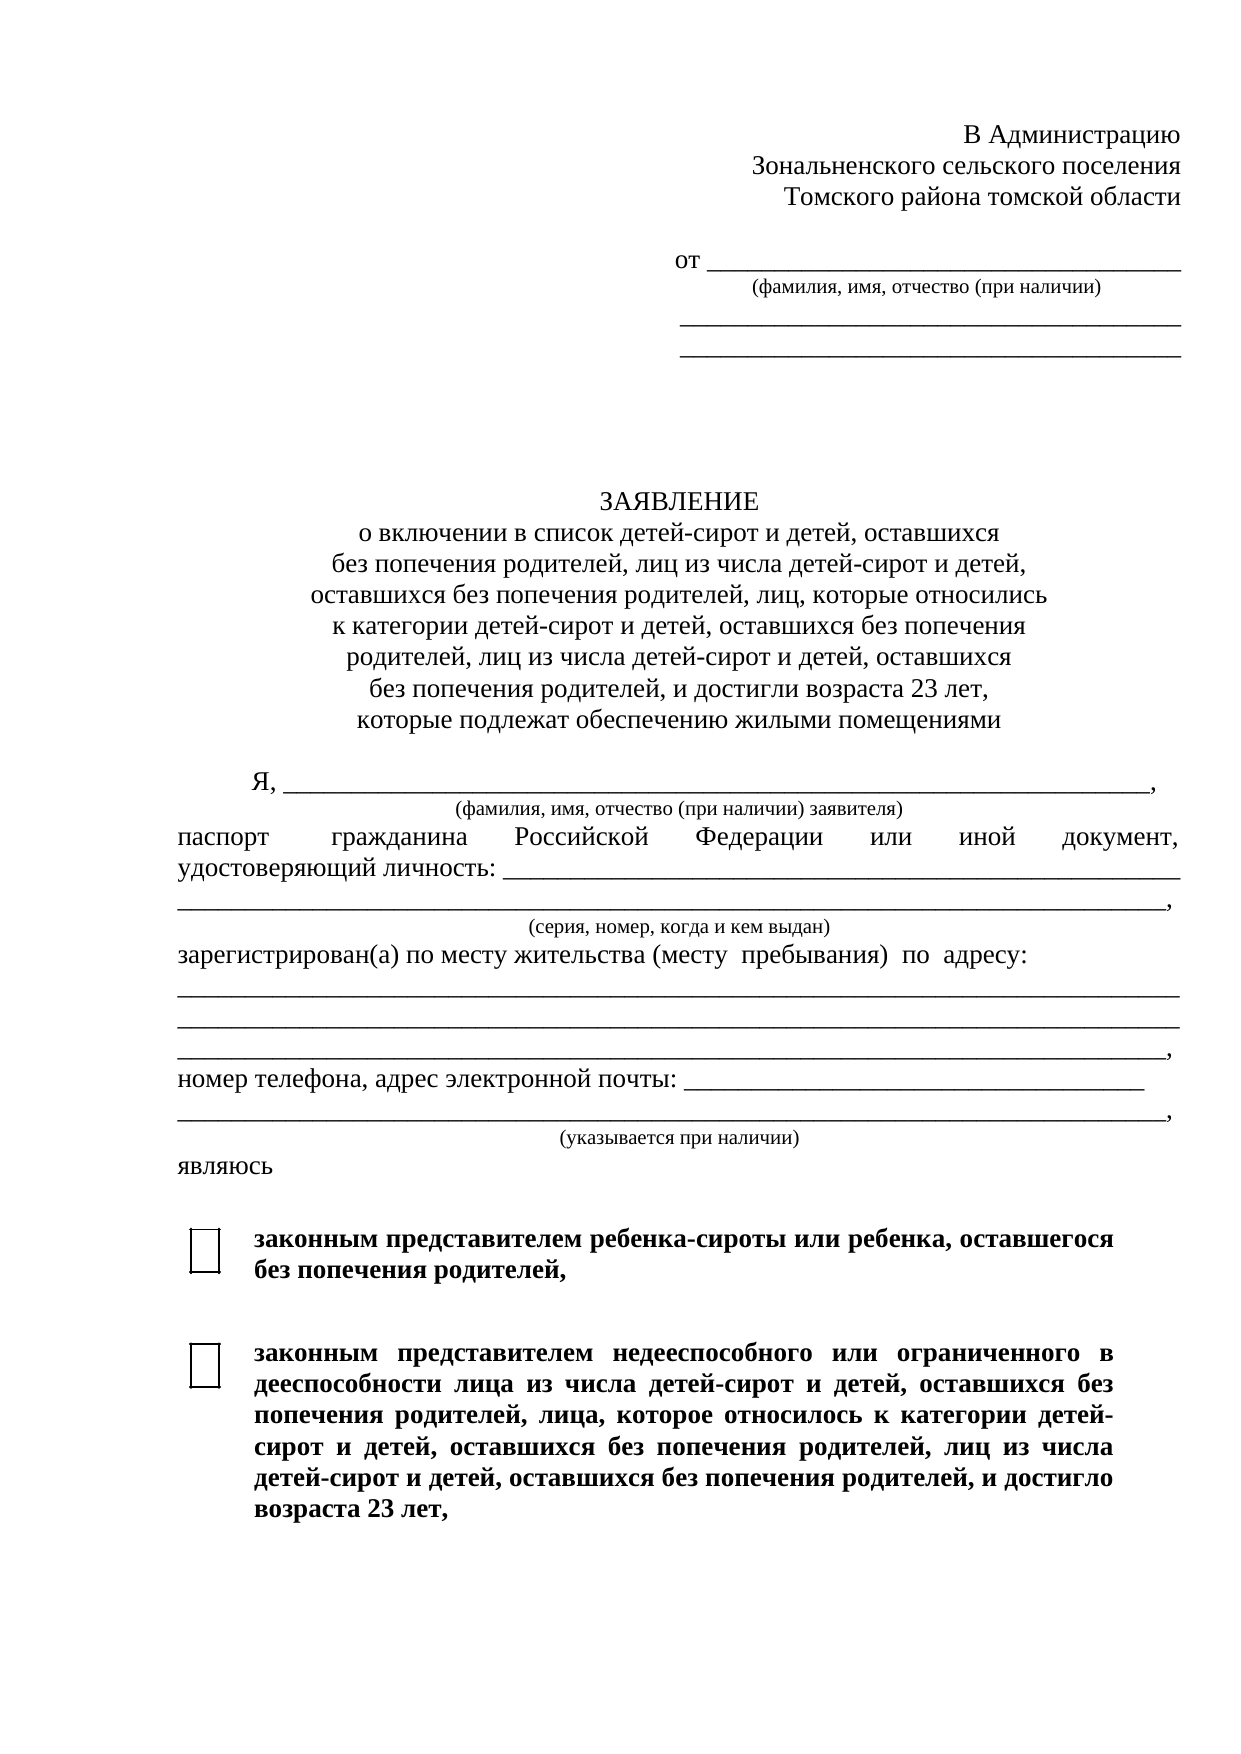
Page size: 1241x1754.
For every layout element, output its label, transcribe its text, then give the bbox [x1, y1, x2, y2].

text ЗАЯВЛЕНИЕ [177, 485, 1181, 516]
text В Администрацию [177, 118, 1181, 149]
text зарегистрирован(а) по месту жительства (месту пребывания) по адресу: [177, 938, 1181, 969]
text (указывается при наличии) [177, 1125, 1181, 1149]
text которые подлежат обеспечению жилыми помещениями [177, 703, 1181, 734]
text о включении в список детей-сирот и детей, оставшихся [177, 516, 1181, 547]
text от ___________________________________ [177, 243, 1181, 274]
text _____________________________________ [177, 329, 1181, 360]
text (серия, номер, когда и кем выдан) [177, 914, 1181, 938]
table_header [177, 1211, 247, 1294]
text _________________________________________________________________________,номер телефона, адрес электронной почты: __________________________________ [177, 1031, 1181, 1093]
text Зональненского сельского поселения [177, 149, 1181, 180]
text родителей, лиц из числа детей-сирот и детей, оставшихся [177, 641, 1181, 672]
text без попечения родителей, лиц из числа детей-сирот и детей, [177, 547, 1181, 578]
text Томского района томской области [177, 180, 1181, 212]
text являюсь [177, 1149, 1181, 1180]
text __________________________________________________________________________ [177, 969, 1181, 1000]
text (фамилия, имя, отчество (при наличии) заявителя) [177, 796, 1181, 820]
table_header законным представителем недееспособного или ограниченного в дееспособности лица из числа детей-сирот и детей, оставшихся без попечения родителей, лица, которое относилось к категории детей-сирот и детей, оставшихся без попечения родителей, лиц из числа детей-сирот и детей, оставшихся без попечения родителей, и достигло возраста 23 лет, [248, 1326, 1122, 1534]
table_header [177, 1326, 247, 1534]
table_header законным представителем ребенка-сироты или ребенка, оставшегося без попечения родителей, [248, 1211, 1122, 1294]
text Я, ________________________________________________________________, [177, 765, 1181, 796]
text без попечения родителей, и достигли возраста 23 лет, [177, 672, 1181, 703]
text _________________________________________________________________________, [177, 883, 1181, 914]
text _____________________________________ [177, 298, 1181, 329]
text _________________________________________________________________________, [177, 1093, 1181, 1125]
text (фамилия, имя, отчество (при наличии) [177, 274, 1181, 298]
text паспорт гражданина Российской Федерации или иной документ, удостоверяющий личность: __________________________________________________ [177, 820, 1181, 883]
text к категории детей-сирот и детей, оставшихся без попечения [177, 609, 1181, 641]
text __________________________________________________________________________ [177, 1000, 1181, 1031]
text оставшихся без попечения родителей, лиц, которые относились [177, 578, 1181, 609]
